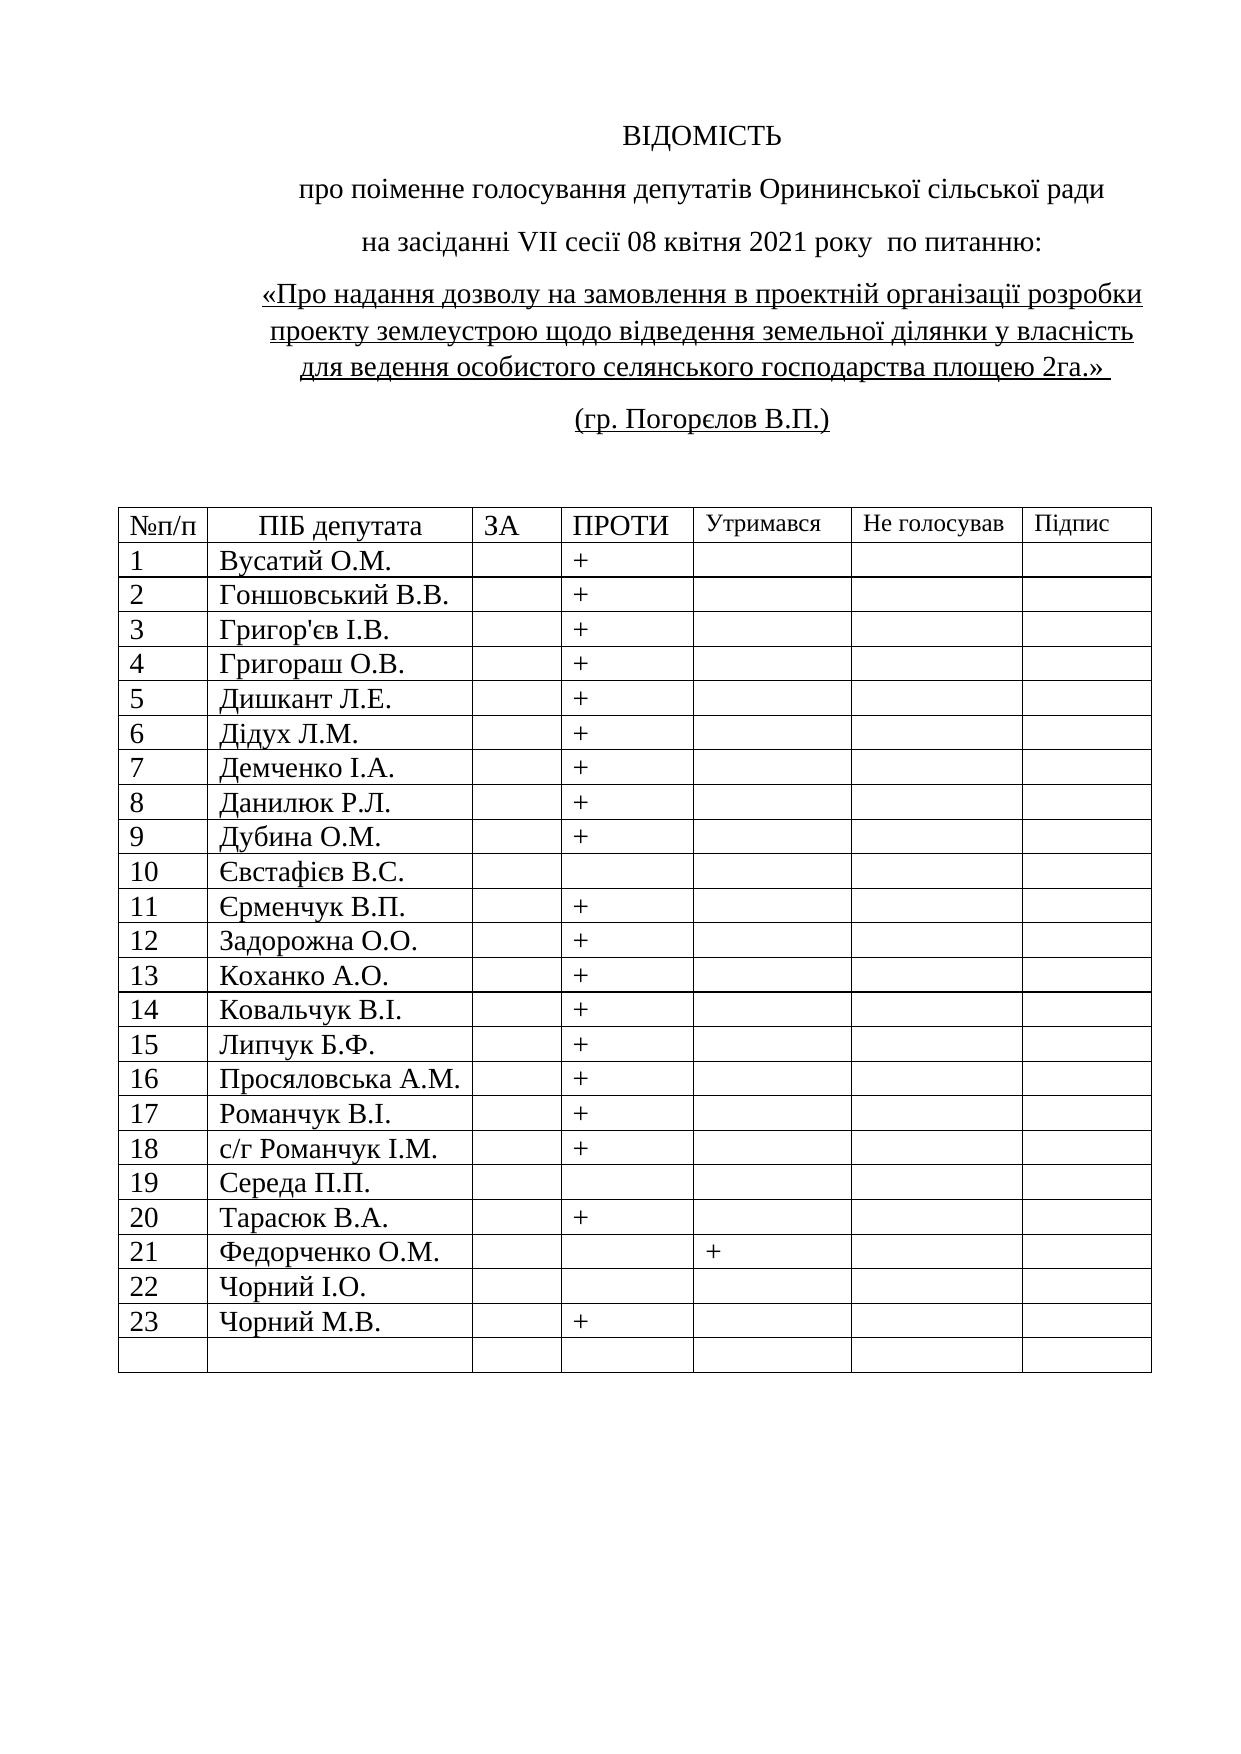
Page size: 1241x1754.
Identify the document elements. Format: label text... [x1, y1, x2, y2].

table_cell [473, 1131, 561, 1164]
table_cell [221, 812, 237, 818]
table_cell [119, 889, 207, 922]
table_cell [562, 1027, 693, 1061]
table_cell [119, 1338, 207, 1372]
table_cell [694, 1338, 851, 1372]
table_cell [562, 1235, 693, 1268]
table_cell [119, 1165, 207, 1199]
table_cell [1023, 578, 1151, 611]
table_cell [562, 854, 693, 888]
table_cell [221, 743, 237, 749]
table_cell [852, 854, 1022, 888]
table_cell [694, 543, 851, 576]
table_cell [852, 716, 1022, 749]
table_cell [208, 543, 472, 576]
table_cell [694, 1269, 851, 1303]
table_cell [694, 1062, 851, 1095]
text ВІДОМІСТЬ [252, 118, 1152, 152]
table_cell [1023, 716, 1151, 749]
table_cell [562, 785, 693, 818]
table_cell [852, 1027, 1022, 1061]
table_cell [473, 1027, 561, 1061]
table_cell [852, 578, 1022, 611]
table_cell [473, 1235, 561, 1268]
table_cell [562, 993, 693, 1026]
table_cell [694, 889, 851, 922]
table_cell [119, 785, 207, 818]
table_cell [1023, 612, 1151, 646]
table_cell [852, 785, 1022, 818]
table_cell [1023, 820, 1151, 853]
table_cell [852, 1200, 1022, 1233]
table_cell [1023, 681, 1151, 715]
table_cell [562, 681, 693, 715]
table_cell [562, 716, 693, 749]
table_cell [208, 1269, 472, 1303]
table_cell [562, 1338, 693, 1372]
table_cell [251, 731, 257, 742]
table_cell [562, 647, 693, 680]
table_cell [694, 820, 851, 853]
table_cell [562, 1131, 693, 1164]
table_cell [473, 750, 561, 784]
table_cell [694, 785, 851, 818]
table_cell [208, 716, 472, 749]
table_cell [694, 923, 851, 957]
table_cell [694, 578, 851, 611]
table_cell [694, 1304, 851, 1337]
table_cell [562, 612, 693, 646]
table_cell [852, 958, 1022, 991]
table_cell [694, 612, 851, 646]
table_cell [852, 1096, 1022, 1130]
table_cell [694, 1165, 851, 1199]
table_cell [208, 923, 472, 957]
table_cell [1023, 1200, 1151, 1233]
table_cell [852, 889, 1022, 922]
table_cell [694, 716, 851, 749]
text (гр. Погорєлов В.П.) [252, 402, 1152, 435]
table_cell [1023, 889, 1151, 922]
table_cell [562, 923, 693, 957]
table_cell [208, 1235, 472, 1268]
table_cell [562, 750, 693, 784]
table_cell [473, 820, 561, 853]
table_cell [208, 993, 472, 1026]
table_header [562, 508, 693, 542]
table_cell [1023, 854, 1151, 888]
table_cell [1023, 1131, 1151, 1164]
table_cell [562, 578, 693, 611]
text «Про надання дозволу на замовлення в проектній організації розробки проекту землеустрою щодо відведення земельної ділянки у власність для ведення особистого селянського господарства площею 2га.» [252, 277, 1152, 382]
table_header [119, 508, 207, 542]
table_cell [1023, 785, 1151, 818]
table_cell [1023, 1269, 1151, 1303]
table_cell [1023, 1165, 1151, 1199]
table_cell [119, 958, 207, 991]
text про поіменне голосування депутатів Орининської сільської ради [252, 171, 1152, 204]
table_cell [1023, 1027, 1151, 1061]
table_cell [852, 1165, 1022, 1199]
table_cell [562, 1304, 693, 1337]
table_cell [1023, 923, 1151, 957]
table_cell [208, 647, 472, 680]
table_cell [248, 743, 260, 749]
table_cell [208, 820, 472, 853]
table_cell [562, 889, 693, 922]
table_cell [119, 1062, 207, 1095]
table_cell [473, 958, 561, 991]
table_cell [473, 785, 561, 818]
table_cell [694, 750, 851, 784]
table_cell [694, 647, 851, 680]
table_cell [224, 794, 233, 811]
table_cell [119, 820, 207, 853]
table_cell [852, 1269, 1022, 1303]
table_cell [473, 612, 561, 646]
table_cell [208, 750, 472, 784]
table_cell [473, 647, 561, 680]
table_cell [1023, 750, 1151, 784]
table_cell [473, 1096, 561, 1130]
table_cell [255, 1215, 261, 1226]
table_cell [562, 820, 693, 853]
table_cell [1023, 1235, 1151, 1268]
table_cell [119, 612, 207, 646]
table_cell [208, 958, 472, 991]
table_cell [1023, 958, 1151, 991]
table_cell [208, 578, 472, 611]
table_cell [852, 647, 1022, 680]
text на засіданні VII сесії 08 квітня 2021 року по питанню: [252, 224, 1152, 257]
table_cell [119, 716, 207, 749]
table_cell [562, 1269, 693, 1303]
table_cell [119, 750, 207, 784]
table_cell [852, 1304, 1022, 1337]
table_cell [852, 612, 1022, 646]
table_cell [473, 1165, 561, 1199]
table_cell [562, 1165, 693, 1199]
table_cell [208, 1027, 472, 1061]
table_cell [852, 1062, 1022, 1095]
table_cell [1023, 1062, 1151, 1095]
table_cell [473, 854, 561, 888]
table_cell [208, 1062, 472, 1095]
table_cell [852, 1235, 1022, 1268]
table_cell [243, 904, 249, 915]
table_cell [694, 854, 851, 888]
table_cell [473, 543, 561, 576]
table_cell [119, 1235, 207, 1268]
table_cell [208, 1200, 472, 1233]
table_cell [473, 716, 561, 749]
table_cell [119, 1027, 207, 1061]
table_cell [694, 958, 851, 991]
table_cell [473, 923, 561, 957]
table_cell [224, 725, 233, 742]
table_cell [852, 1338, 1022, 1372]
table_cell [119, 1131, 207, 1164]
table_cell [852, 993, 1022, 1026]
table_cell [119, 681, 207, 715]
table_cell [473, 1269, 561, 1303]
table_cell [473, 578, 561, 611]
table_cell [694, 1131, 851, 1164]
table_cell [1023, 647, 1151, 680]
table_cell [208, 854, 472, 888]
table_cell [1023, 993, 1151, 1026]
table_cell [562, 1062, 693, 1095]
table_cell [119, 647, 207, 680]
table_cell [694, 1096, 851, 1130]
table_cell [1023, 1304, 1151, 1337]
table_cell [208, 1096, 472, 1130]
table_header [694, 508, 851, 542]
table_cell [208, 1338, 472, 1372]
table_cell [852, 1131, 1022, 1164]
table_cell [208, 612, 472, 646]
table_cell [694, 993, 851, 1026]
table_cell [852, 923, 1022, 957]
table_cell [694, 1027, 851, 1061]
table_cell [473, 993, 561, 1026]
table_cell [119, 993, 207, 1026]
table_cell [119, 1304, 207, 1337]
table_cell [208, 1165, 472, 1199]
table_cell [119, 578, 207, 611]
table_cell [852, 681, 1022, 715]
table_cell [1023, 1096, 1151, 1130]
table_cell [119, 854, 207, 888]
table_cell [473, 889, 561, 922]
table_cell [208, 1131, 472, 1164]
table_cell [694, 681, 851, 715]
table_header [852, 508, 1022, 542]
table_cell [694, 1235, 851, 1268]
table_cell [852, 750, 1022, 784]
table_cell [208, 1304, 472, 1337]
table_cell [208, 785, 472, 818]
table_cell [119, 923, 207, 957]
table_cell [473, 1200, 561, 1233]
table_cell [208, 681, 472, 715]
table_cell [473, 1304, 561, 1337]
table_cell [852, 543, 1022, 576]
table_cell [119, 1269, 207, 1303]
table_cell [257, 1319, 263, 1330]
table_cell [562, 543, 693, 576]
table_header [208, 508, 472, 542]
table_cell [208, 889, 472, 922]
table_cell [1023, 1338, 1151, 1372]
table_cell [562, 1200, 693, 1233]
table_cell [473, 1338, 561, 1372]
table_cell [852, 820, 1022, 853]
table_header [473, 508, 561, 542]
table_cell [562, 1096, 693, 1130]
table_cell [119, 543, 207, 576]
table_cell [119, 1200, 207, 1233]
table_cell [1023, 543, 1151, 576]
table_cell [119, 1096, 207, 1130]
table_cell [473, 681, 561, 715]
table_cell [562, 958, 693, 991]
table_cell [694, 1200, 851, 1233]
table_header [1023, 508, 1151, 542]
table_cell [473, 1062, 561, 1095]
